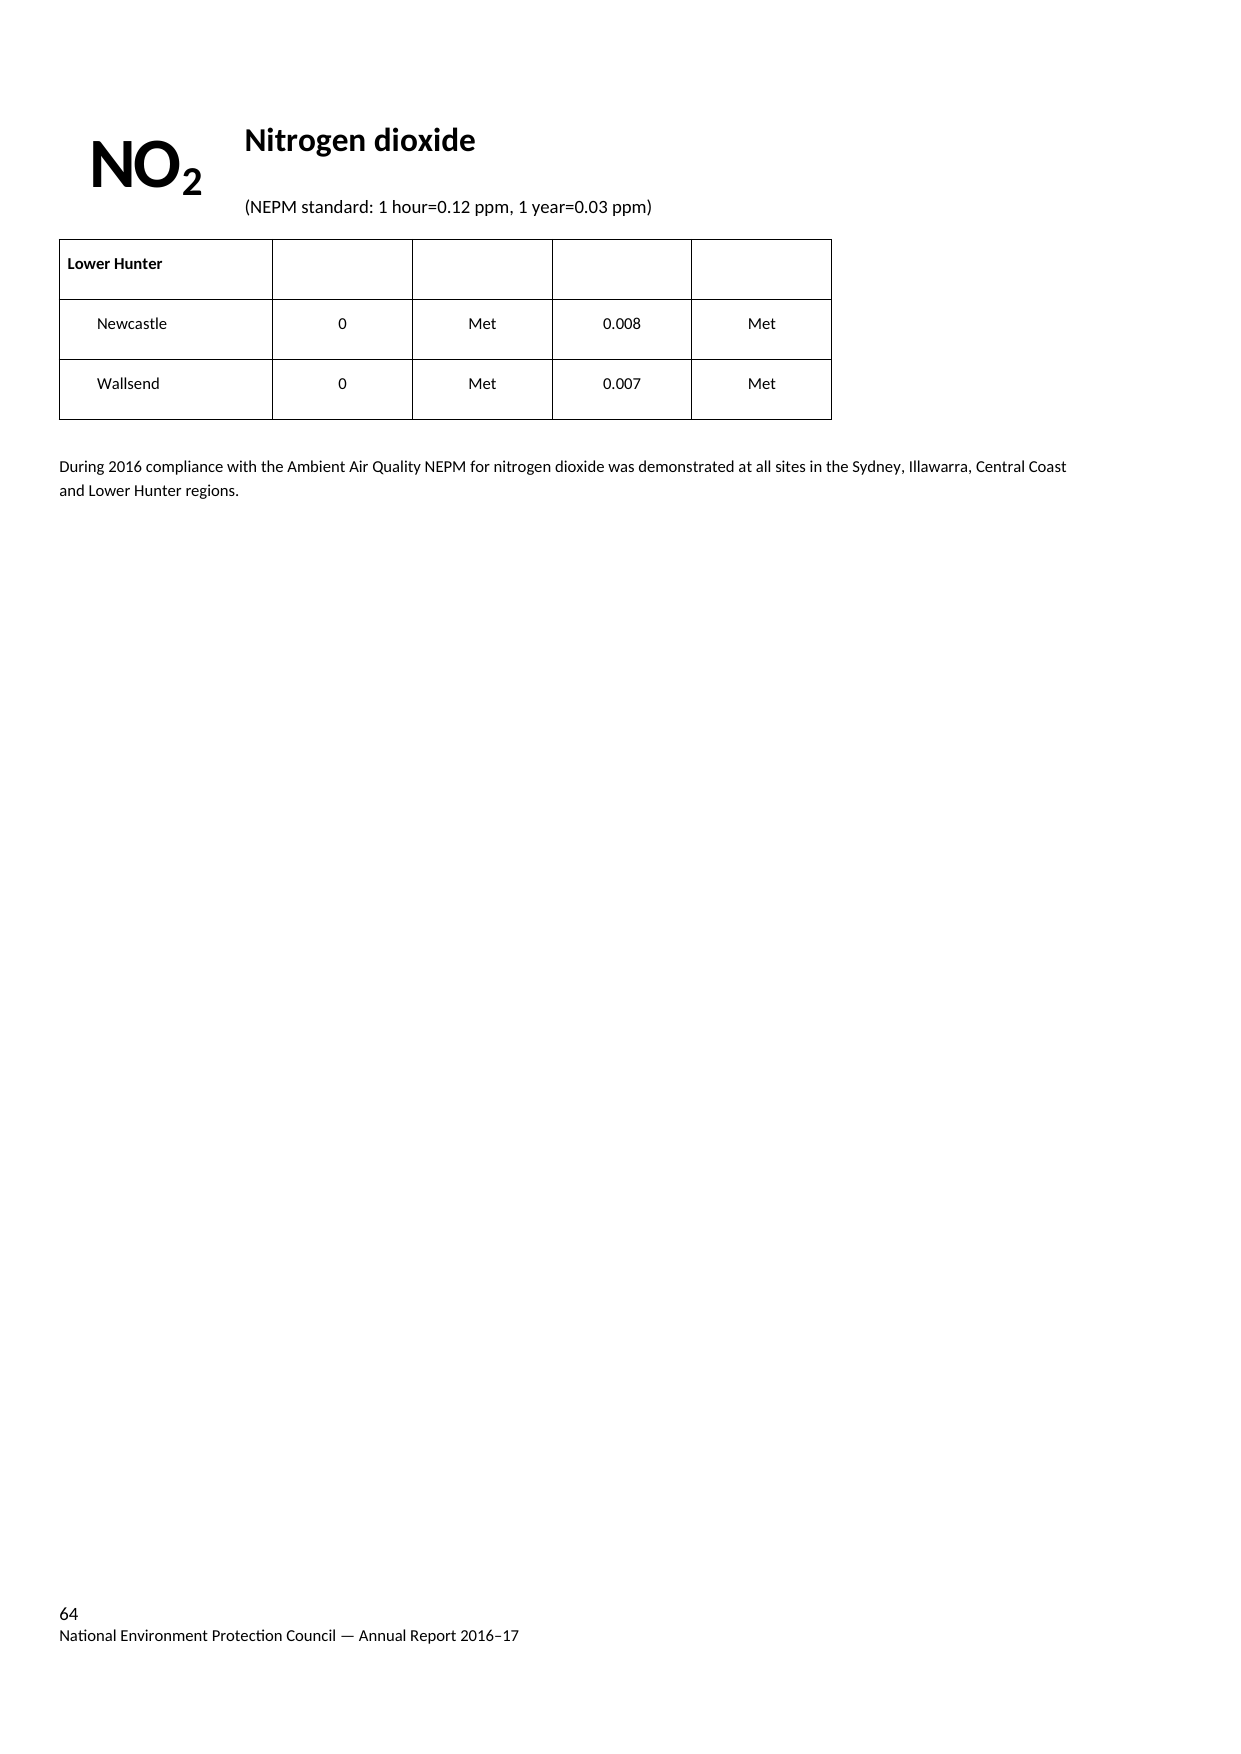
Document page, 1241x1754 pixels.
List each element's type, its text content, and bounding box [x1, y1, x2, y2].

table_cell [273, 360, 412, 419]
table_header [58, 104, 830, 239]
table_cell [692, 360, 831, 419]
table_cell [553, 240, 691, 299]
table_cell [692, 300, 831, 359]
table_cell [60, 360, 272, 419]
text During 2016 compliance with the Ambient Air Quality NEPM for nitrogen dioxide was demonstrated at all sites in the Sydney, Illawarra, Central Coast and Lower Hunter regions. [59, 456, 1090, 501]
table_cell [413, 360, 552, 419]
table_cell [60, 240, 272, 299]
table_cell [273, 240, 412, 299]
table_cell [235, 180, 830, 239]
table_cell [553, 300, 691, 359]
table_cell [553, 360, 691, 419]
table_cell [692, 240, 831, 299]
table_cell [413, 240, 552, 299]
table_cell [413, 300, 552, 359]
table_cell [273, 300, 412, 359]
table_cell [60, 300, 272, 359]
